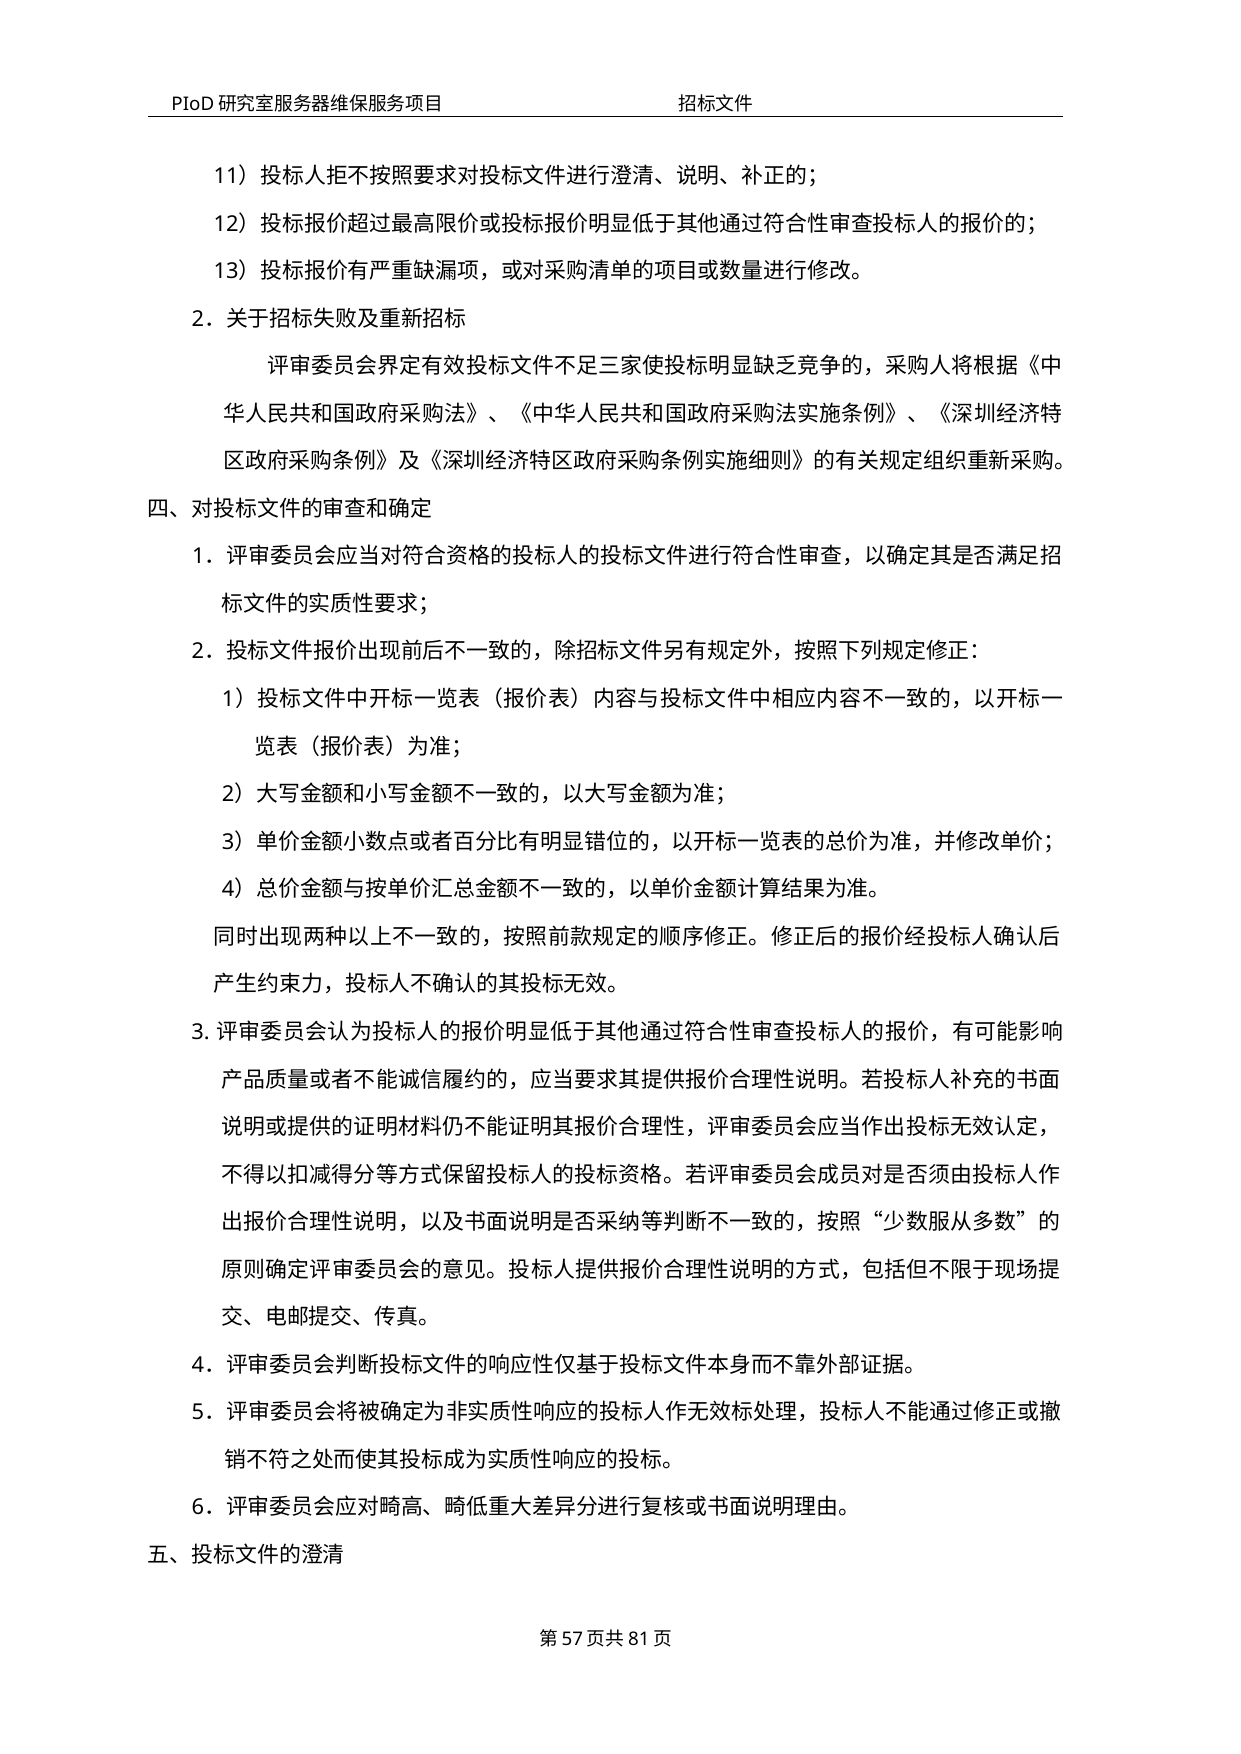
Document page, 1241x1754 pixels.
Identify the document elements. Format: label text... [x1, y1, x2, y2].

text 4）总价金额与按单价汇总金额不一致的，以单价金额计算结果为准。 [221, 871, 1063, 903]
text 3）单价金额小数点或者百分比有明显错位的，以开标一览表的总价为准，并修改单价； [221, 824, 1063, 856]
text 11）投标人拒不按照要求对投标文件进行澄清、说明、补正的； [148, 158, 1063, 190]
text 同时出现两种以上不一致的，按照前款规定的顺序修正。修正后的报价经投标人确认后产生约束力，投标人不确认的其投标无效。 [214, 919, 1063, 998]
text 2）大写金额和小写金额不一致的，以大写金额为准； [221, 776, 1063, 808]
text 3. 评审委员会认为投标人的报价明显低于其他通过符合性审查投标人的报价，有可能影响产品质量或者不能诚信履约的，应当要求其提供报价合理性说明。若投标人补充的书面说明或提供的证明材料仍不能证明其报价合理性，评审委员会应当作出投标无效认定，不得以扣减得分等方式保留投标人的投标资格。若评审委员会成员对是否须由投标人作出报价合理性说明，以及书面说明是否采纳等判断不一致的，按照“少数服从多数”的原则确定评审委员会的意见。投标人提供报价合理性说明的方式，包括但不限于现场提交、电邮提交、传真。 [191, 1014, 1063, 1331]
text 2．关于招标失败及重新招标 [148, 301, 1063, 332]
text 五、投标文件的澄清 [148, 1537, 1063, 1568]
text 13）投标报价有严重缺漏项，或对采购清单的项目或数量进行修改。 [148, 253, 1063, 285]
text 1．评审委员会应当对符合资格的投标人的投标文件进行符合性审查，以确定其是否满足招标文件的实质性要求； [192, 538, 1063, 618]
text 4．评审委员会判断投标文件的响应性仅基于投标文件本身而不靠外部证据。 [148, 1347, 1063, 1378]
text 5．评审委员会将被确定为非实质性响应的投标人作无效标处理，投标人不能通过修正或撤销不符之处而使其投标成为实质性响应的投标。 [191, 1394, 1063, 1473]
text 6．评审委员会应对畸高、畸低重大差异分进行复核或书面说明理由。 [191, 1489, 1063, 1521]
text 评审委员会界定有效投标文件不足三家使投标明显缺乏竞争的，采购人将根据《中华人民共和国政府采购法》、《中华人民共和国政府采购法实施条例》、《深圳经济特区政府采购条例》及《深圳经济特区政府采购条例实施细则》的有关规定组织重新采购。 [223, 348, 1063, 475]
text 12）投标报价超过最高限价或投标报价明显低于其他通过符合性审查投标人的报价的； [148, 206, 1063, 237]
text 2．投标文件报价出现前后不一致的，除招标文件另有规定外，按照下列规定修正： [148, 633, 1063, 665]
text 四、对投标文件的审查和确定 [148, 491, 1063, 522]
text 1）投标文件中开标一览表（报价表）内容与投标文件中相应内容不一致的，以开标一览表（报价表）为准； [222, 681, 1063, 760]
